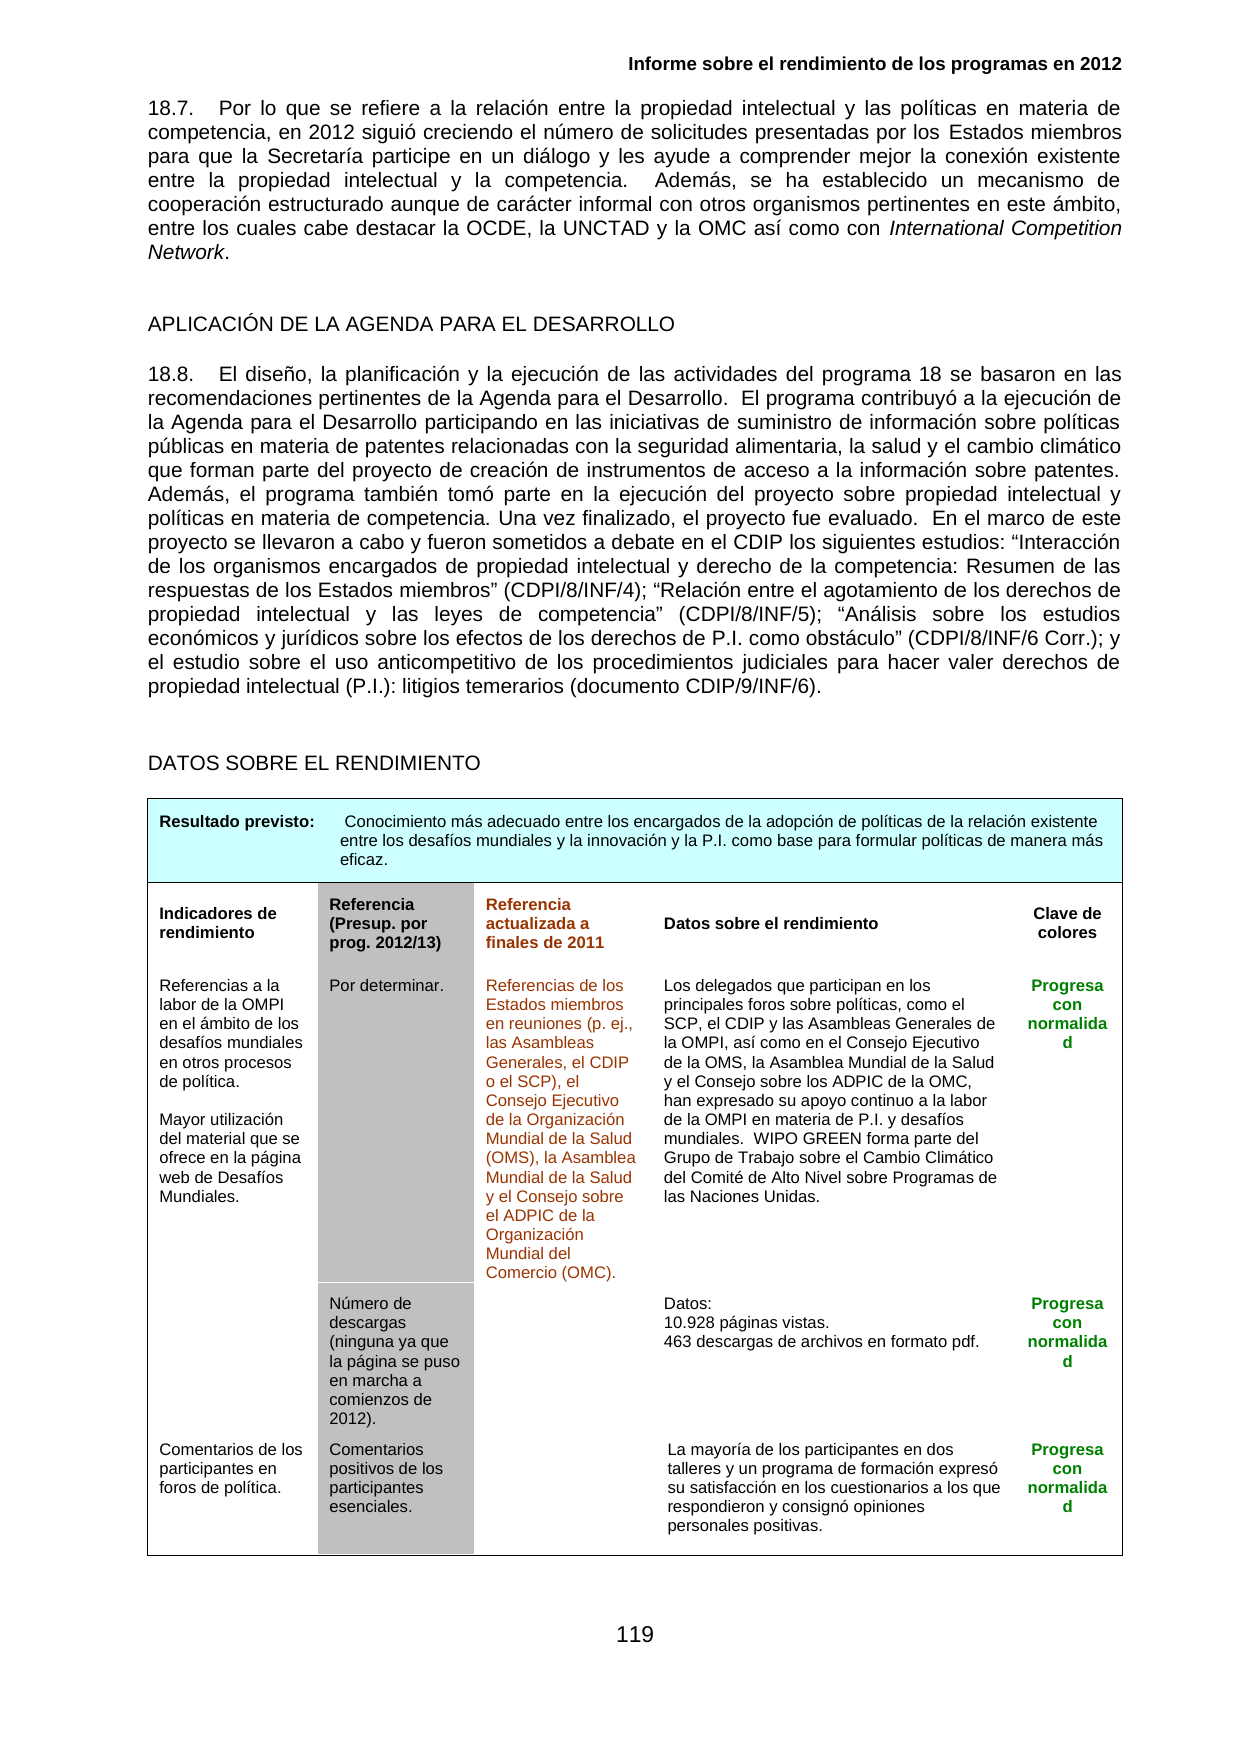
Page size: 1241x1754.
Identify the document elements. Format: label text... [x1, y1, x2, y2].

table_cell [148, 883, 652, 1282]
text DATOS SOBRE EL RENDIMIENTO [148, 750, 1122, 774]
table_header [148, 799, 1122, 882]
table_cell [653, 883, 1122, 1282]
list Por lo que se refiere a la relación entre la propiedad intelectual y las políticas en materia de competencia, en 2012 siguió creciendo el número de solicitudes presentadas por los Estados miembros para que la Secretaría participe en un diálogo y les ayude a comprender mejor la conexión existente entre la propiedad intelectual y la competencia. Además, se ha establecido un mecanismo de cooperación estructurado aunque de carácter informal con otros organismos pertinentes en este ámbito, entre los cuales cabe destacar la OCDE, la UNCTAD y la OMC así como con International Competition Network. [148, 96, 1122, 264]
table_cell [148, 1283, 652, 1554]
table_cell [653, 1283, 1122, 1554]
text APLICACIÓN DE LA AGENDA PARA EL DESARROLLO [148, 312, 1122, 336]
list El diseño, la planificación y la ejecución de las actividades del programa 18 se basaron en las recomendaciones pertinentes de la Agenda para el Desarrollo. El programa contribuyó a la ejecución de la Agenda para el Desarrollo participando en las iniciativas de suministro de información sobre políticas públicas en materia de patentes relacionadas con la seguridad alimentaria, la salud y el cambio climático que forman parte del proyecto de creación de instrumentos de acceso a la información sobre patentes. Además, el programa también tomó parte en la ejecución del proyecto sobre propiedad intelectual y políticas en materia de competencia. Una vez finalizado, el proyecto fue evaluado. En el marco de este proyecto se llevaron a cabo y fueron sometidos a debate en el CDIP los siguientes estudios: “Interacción de los organismos encargados de propiedad intelectual y derecho de la competencia: Resumen de las respuestas de los Estados miembros” (CDPI/8/INF/4); “Relación entre el agotamiento de los derechos de propiedad intelectual y las leyes de competencia” (CDPI/8/INF/5); “Análisis sobre los estudios económicos y jurídicos sobre los efectos de los derechos de P.I. como obstáculo” (CDPI/8/INF/6 Corr.); y el estudio sobre el uso anticompetitivo de los procedimientos judiciales para hacer valer derechos de propiedad intelectual (P.I.): litigios temerarios (documento CDIP/9/INF/6). [148, 362, 1122, 698]
